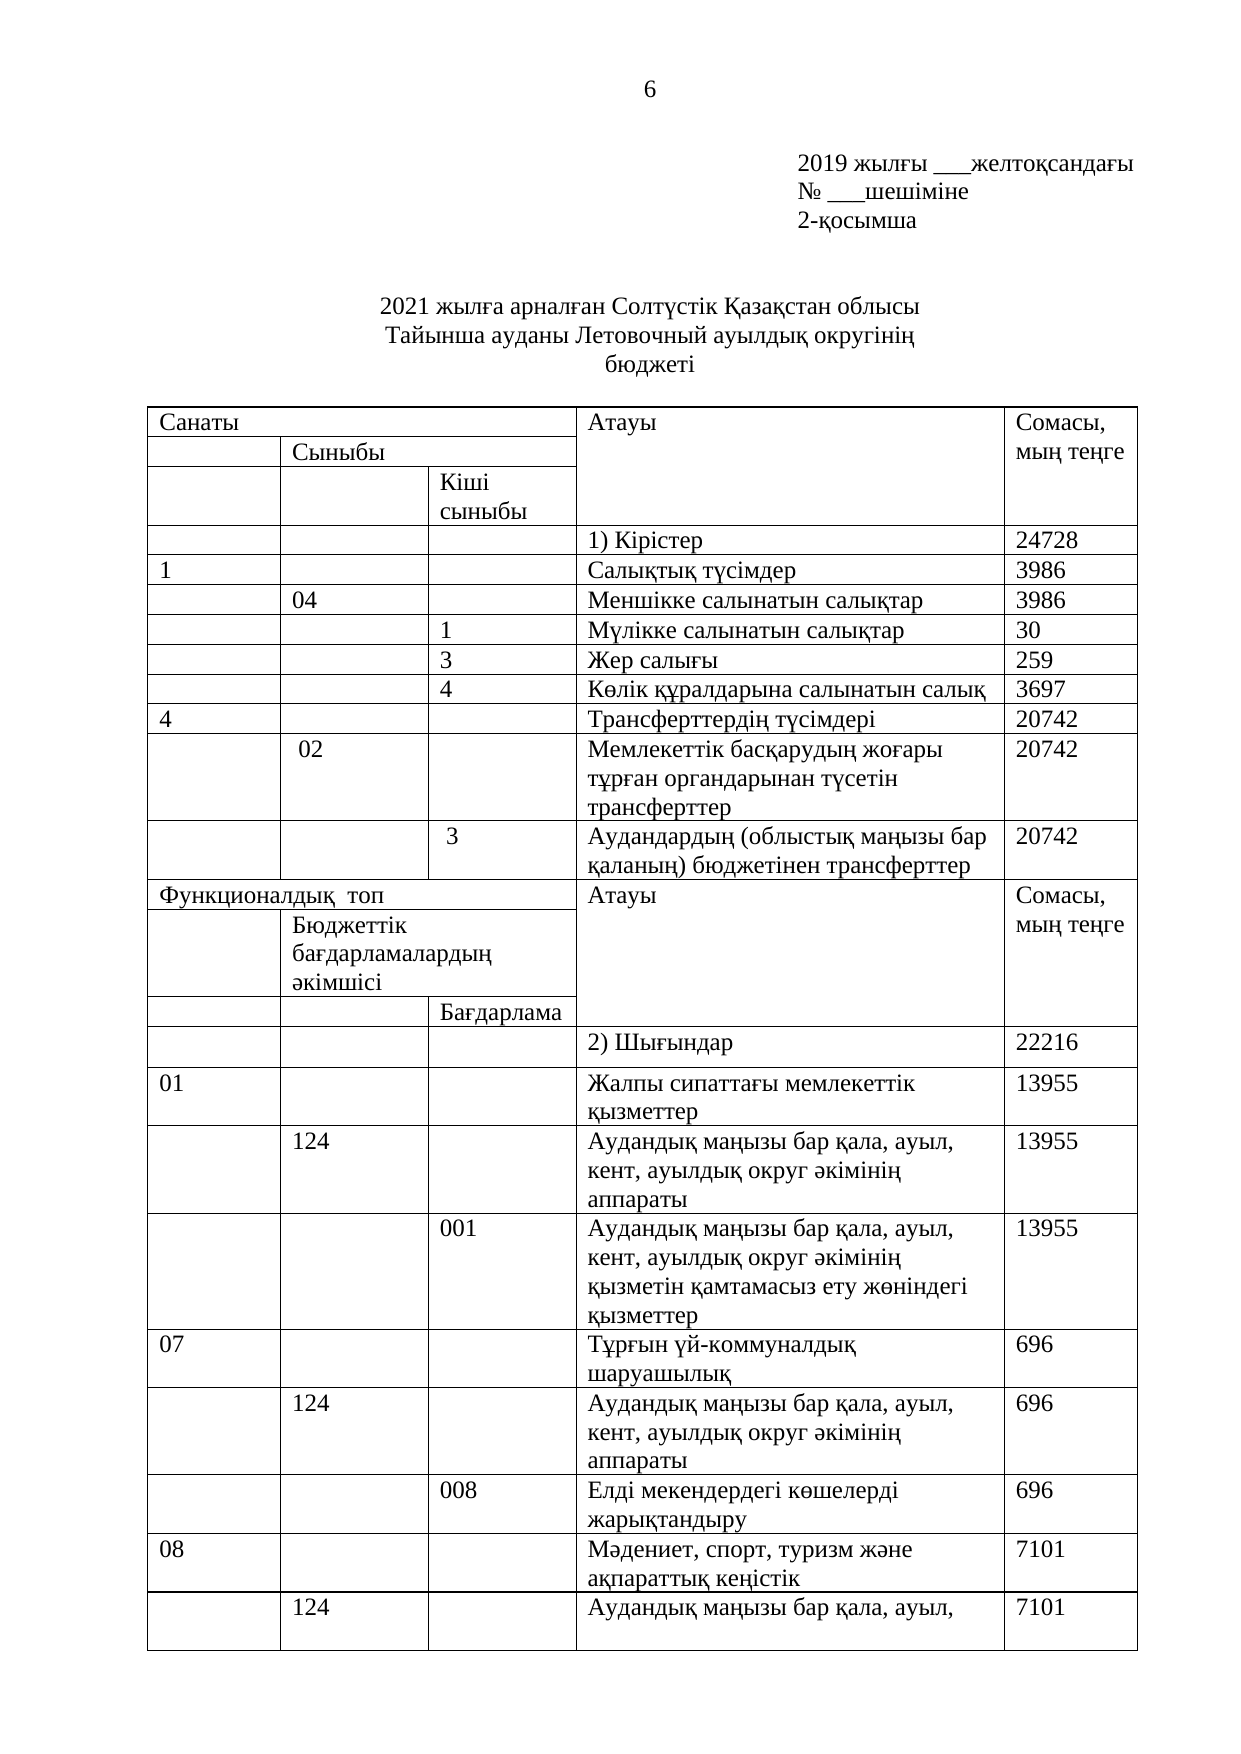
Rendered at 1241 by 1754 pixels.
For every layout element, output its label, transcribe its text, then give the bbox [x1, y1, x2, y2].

table_cell 13955 [1005, 1068, 1137, 1125]
table_cell 4 [429, 675, 576, 703]
table_cell [429, 1593, 576, 1649]
table_cell 124 [281, 1593, 428, 1649]
table_cell [429, 1534, 576, 1591]
table_cell 001 [429, 1214, 576, 1328]
table_cell 3697 [1005, 675, 1137, 703]
table_cell [281, 704, 428, 733]
table_cell [281, 1330, 428, 1387]
table_cell [148, 526, 280, 554]
table_cell [281, 997, 428, 1026]
table_cell [148, 734, 280, 820]
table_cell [577, 1593, 1004, 1649]
table_cell Сомасы, мың теңге [1005, 880, 1137, 1026]
table_cell 08 [148, 1534, 280, 1591]
table_cell [281, 1534, 428, 1591]
table_cell 259 [1005, 645, 1137, 673]
table_cell [148, 1593, 280, 1649]
table_cell Функционалдық топ [148, 880, 576, 909]
table_cell [281, 1214, 428, 1328]
table_cell [148, 437, 280, 466]
table_cell 22216 [1005, 1027, 1137, 1067]
table_cell Мемлекеттiк басқарудың жоғары тұрған органдарынан түсетiн трансферттер [577, 734, 1004, 820]
table_cell [148, 821, 280, 879]
table_cell 3986 [1005, 585, 1137, 614]
table_cell [148, 675, 280, 703]
table_cell [281, 821, 428, 879]
table_cell [281, 1068, 428, 1125]
table_cell [281, 645, 428, 673]
table_cell [281, 675, 428, 703]
table_cell Аудандық маңызы бар қала, ауыл, кент, ауылдық округ әкімінің аппараты [577, 1126, 1004, 1212]
table_header Санаты [148, 408, 576, 436]
table_cell [281, 467, 428, 524]
table_cell [281, 1475, 428, 1533]
table_cell [148, 997, 280, 1026]
table_cell Меншiкке салынатын салықтар [577, 585, 1004, 614]
table_cell Тұрғын үй-коммуналдық шаруашылық [577, 1330, 1004, 1387]
table_cell Жалпы сипаттағы мемлекеттік қызметтер [577, 1068, 1004, 1125]
table_cell 30 [1005, 615, 1137, 644]
table_cell [429, 1068, 576, 1125]
table_cell Аудандық маңызы бар қала, ауыл, кент, ауылдық округ әкімінің аппараты [577, 1388, 1004, 1474]
table_cell Мәдениет, спорт, туризм және ақпараттық кеңістiк [577, 1534, 1004, 1591]
table_cell Салықтық түсімдер [577, 555, 1004, 584]
table_cell 1) Кірістер [577, 526, 1004, 554]
table_cell 4 [148, 704, 280, 733]
table_cell 3986 [1005, 555, 1137, 584]
table_cell 01 [148, 1068, 280, 1125]
table_cell 124 [281, 1126, 428, 1212]
table_cell [429, 585, 576, 614]
table_cell [281, 615, 428, 644]
table_cell [429, 526, 576, 554]
table_cell 04 [281, 585, 428, 614]
text Тайынша ауданы Летовочный ауылдық округінің [148, 320, 1152, 349]
table_cell 13955 [1005, 1214, 1137, 1328]
table_cell 008 [429, 1475, 576, 1533]
table_cell 20742 [1005, 704, 1137, 733]
text 2-қосымша [797, 205, 1152, 234]
table_cell Жер салығы [577, 645, 1004, 673]
table_cell 124 [281, 1388, 428, 1474]
table_cell 24728 [1005, 526, 1137, 554]
table_cell [148, 585, 280, 614]
table_cell [148, 645, 280, 673]
table_cell 696 [1005, 1330, 1137, 1387]
table_cell [429, 1027, 576, 1067]
table_cell 07 [148, 1330, 280, 1387]
table_cell 3 [429, 821, 576, 879]
table_cell Елді мекендердегі көшелерді жарықтандыру [577, 1475, 1004, 1533]
table_cell 3 [429, 645, 576, 673]
table_cell [148, 1388, 280, 1474]
table_cell Бағдарлама [429, 997, 576, 1026]
table_cell Аудандық маңызы бар қала, ауыл, кент, ауылдық округ әкімінің қызметін қамтамасыз ету жөніндегі қызметтер [577, 1214, 1004, 1328]
table_cell Сыныбы [281, 437, 576, 466]
table_header Сомасы, мың теңге [1005, 408, 1137, 524]
table_cell 1 [148, 555, 280, 584]
table_cell [429, 1388, 576, 1474]
table_cell Кіші сыныбы [429, 467, 576, 524]
table_cell [281, 1027, 428, 1067]
table_cell [148, 467, 280, 524]
table_cell 7101 [1005, 1593, 1137, 1649]
table_cell Мүлiкке салынатын салықтар [577, 615, 1004, 644]
table_cell [148, 1027, 280, 1067]
text № ___шешіміне [797, 176, 1152, 205]
table_cell [281, 526, 428, 554]
table_cell 1 [429, 615, 576, 644]
table_cell 20742 [1005, 821, 1137, 879]
table_cell [148, 1214, 280, 1328]
table_cell Атауы [577, 880, 1004, 1026]
table_cell 20742 [1005, 734, 1137, 820]
table_cell Бюджеттік бағдарламалардың әкімшісі [281, 910, 576, 996]
table_cell [148, 1475, 280, 1533]
table_cell Аудандардың (облыстық маңызы бар қаланың) бюджетінен трансферттер [577, 821, 1004, 879]
table_cell 696 [1005, 1388, 1137, 1474]
table_cell [148, 615, 280, 644]
table_cell [429, 734, 576, 820]
table_cell [429, 555, 576, 584]
table_cell Көлiк құралдарына салынатын салық [577, 675, 1004, 703]
text 2021 жылға арналған Солтүстік Қазақстан облысы [148, 291, 1152, 320]
table_cell [429, 704, 576, 733]
table_cell 13955 [1005, 1126, 1137, 1212]
table_cell [148, 910, 280, 996]
table_cell [429, 1330, 576, 1387]
table_cell 02 [281, 734, 428, 820]
text 2019 жылғы ___желтоқсандағы [797, 148, 1152, 176]
table_cell [148, 1126, 280, 1212]
table_cell [281, 555, 428, 584]
table_cell 7101 [1005, 1534, 1137, 1591]
table_cell 2) Шығындар [577, 1027, 1004, 1067]
table_cell Трансферттердің түсімдері [577, 704, 1004, 733]
table_header Атауы [577, 408, 1004, 524]
text бюджеті [148, 349, 1152, 378]
table_cell 696 [1005, 1475, 1137, 1533]
table_cell [429, 1126, 576, 1212]
